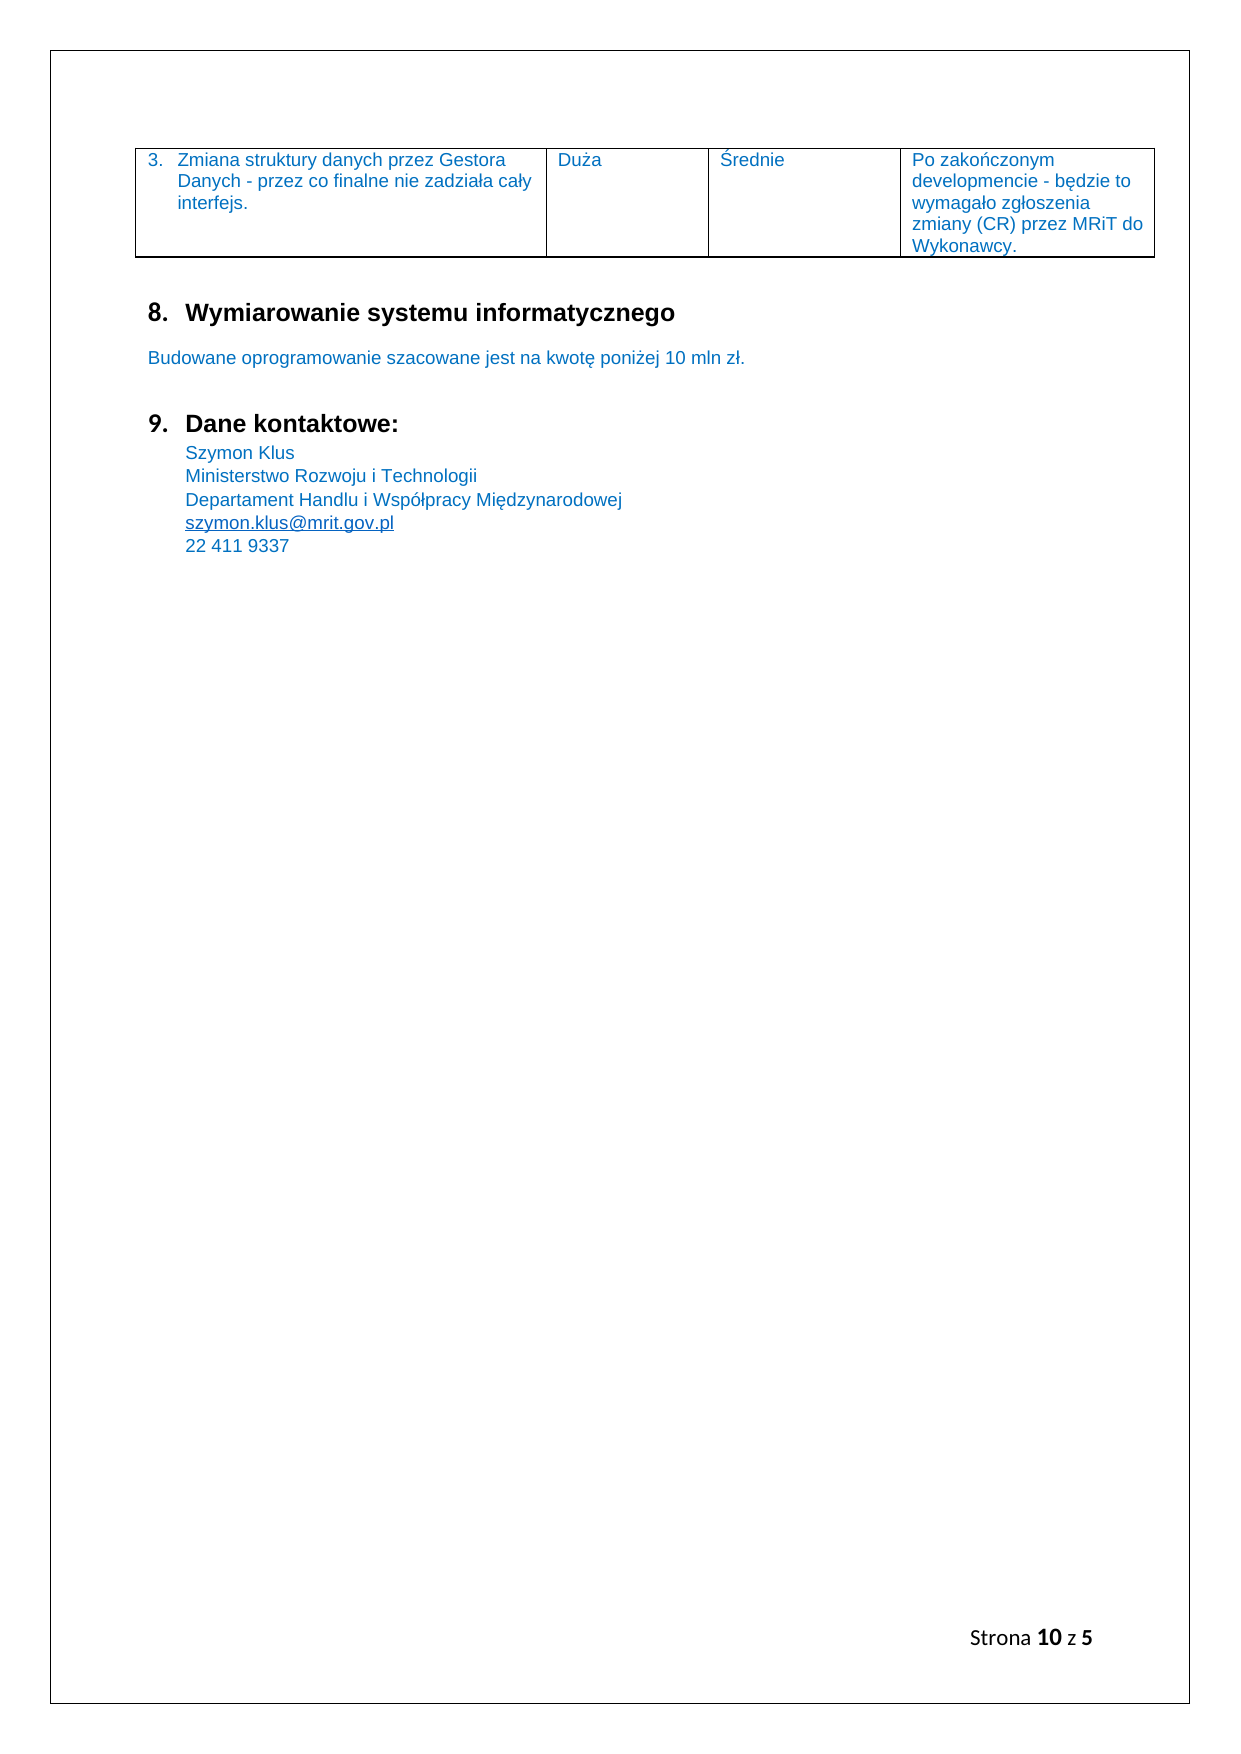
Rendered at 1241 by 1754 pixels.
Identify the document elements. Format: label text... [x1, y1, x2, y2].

list Wymiarowanie systemu informatycznego [148, 295, 1093, 328]
list Dane kontaktowe: [148, 406, 1093, 439]
text Budowane oprogramowanie szacowane jest na kwotę poniżej 10 mln zł. [148, 347, 1093, 369]
list Szymon Klus [185, 442, 1093, 463]
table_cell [709, 149, 900, 256]
list Ministerstwo Rozwoju i Technologii [185, 465, 1093, 487]
list Departament Handlu i Współpracy Międzynarodowej [185, 488, 1093, 510]
list szymon.klus@mrit.gov.pl [185, 512, 1093, 533]
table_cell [901, 149, 1154, 256]
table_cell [136, 149, 546, 256]
table_cell Duża Duża Duża [547, 149, 708, 256]
list 22 411 9337 [185, 535, 1093, 556]
